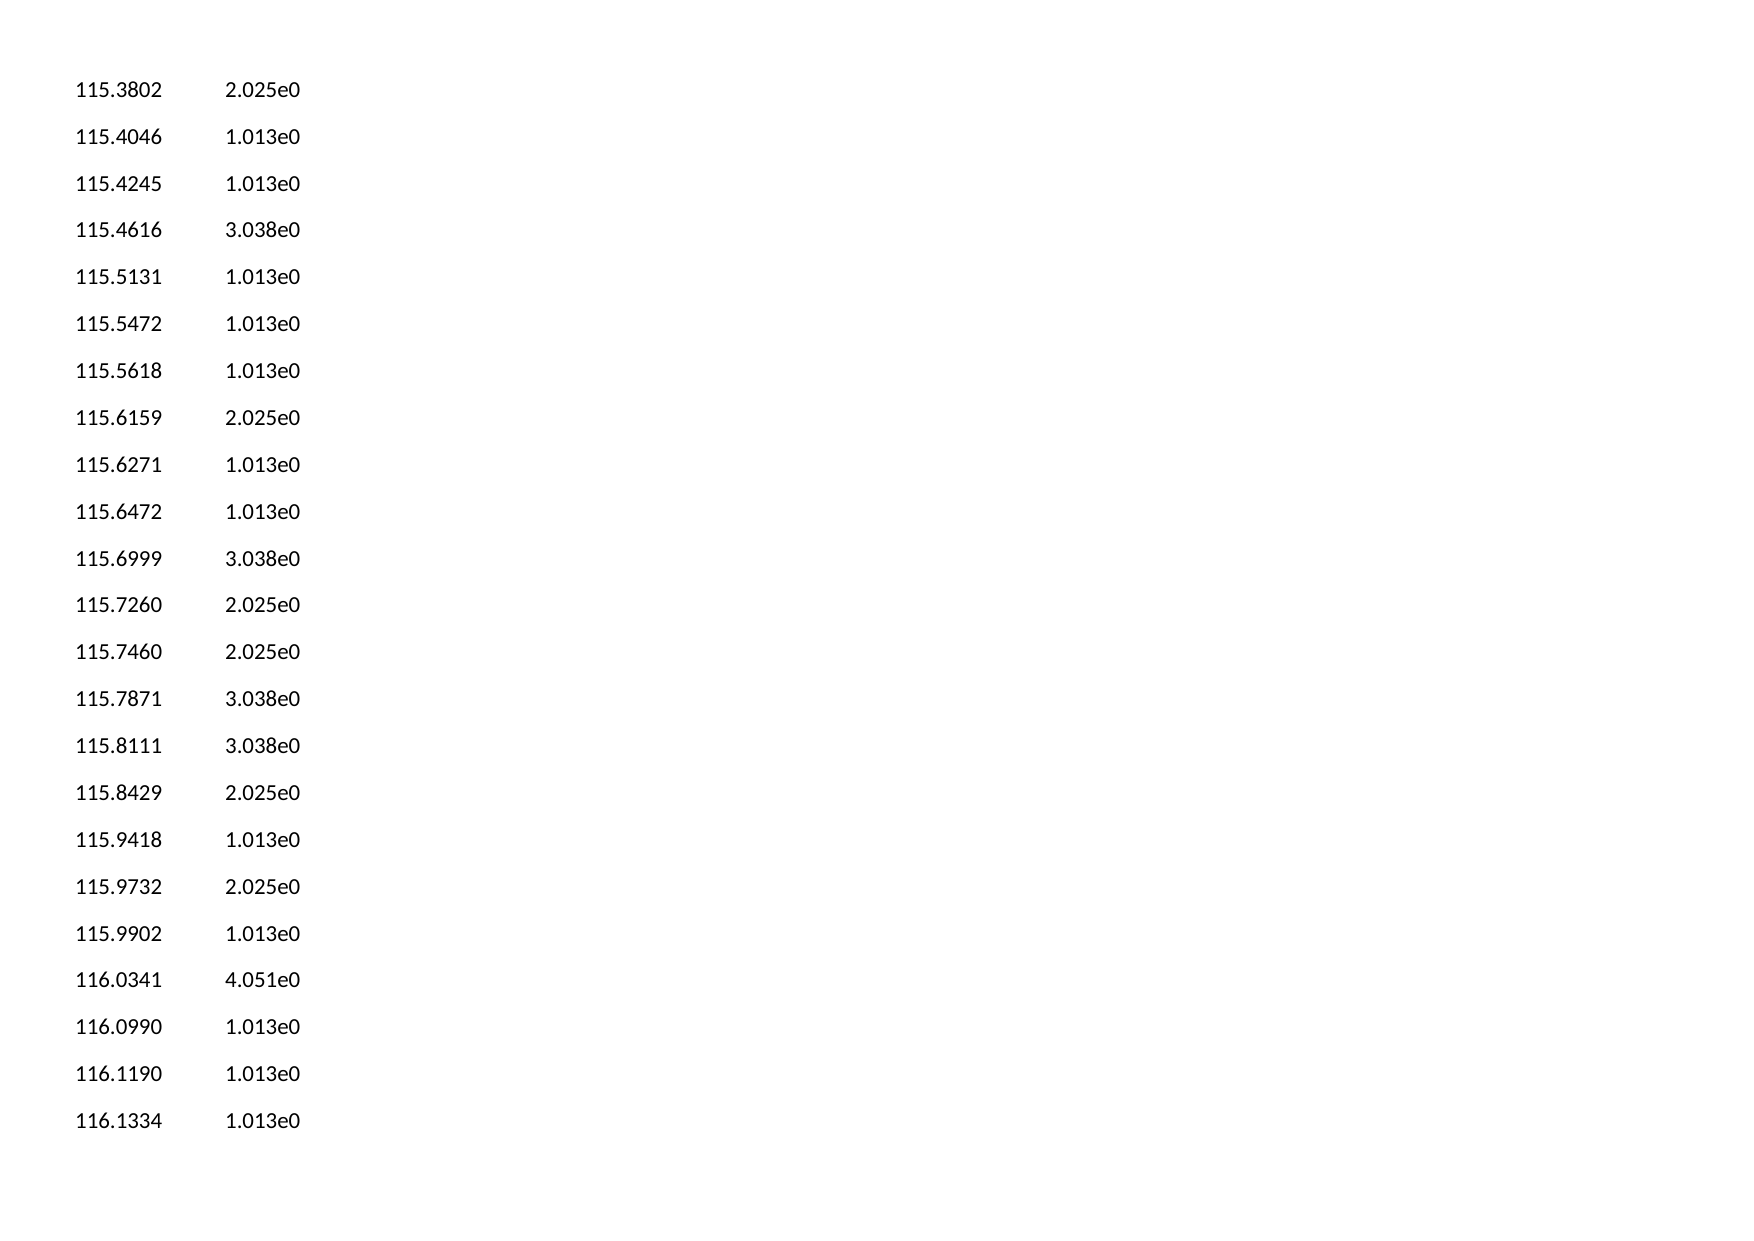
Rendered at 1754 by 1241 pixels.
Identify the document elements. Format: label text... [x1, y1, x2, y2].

text 115.7871 3.038e0 [75, 684, 1679, 712]
text 115.9902 1.013e0 [75, 919, 1679, 947]
text 115.8429 2.025e0 [75, 778, 1679, 806]
text 115.7260 2.025e0 [75, 591, 1679, 619]
text 115.9732 2.025e0 [75, 872, 1679, 900]
text 115.8111 3.038e0 [75, 731, 1679, 759]
text 116.1334 1.013e0 [75, 1106, 1679, 1134]
text 115.9418 1.013e0 [75, 825, 1679, 853]
text 115.5131 1.013e0 [75, 262, 1679, 291]
text 116.0990 1.013e0 [75, 1012, 1679, 1041]
text 115.7460 2.025e0 [75, 637, 1679, 666]
text 115.4046 1.013e0 [75, 122, 1679, 150]
text 115.3802 2.025e0 [75, 75, 1679, 103]
text 116.1190 1.013e0 [75, 1059, 1679, 1087]
text 115.5618 1.013e0 [75, 356, 1679, 384]
text 116.0341 4.051e0 [75, 966, 1679, 994]
text 115.6472 1.013e0 [75, 497, 1679, 525]
text 115.4616 3.038e0 [75, 216, 1679, 244]
text 115.6159 2.025e0 [75, 403, 1679, 431]
text 115.5472 1.013e0 [75, 309, 1679, 337]
text 115.4245 1.013e0 [75, 169, 1679, 197]
text 115.6999 3.038e0 [75, 544, 1679, 572]
text 115.6271 1.013e0 [75, 450, 1679, 478]
